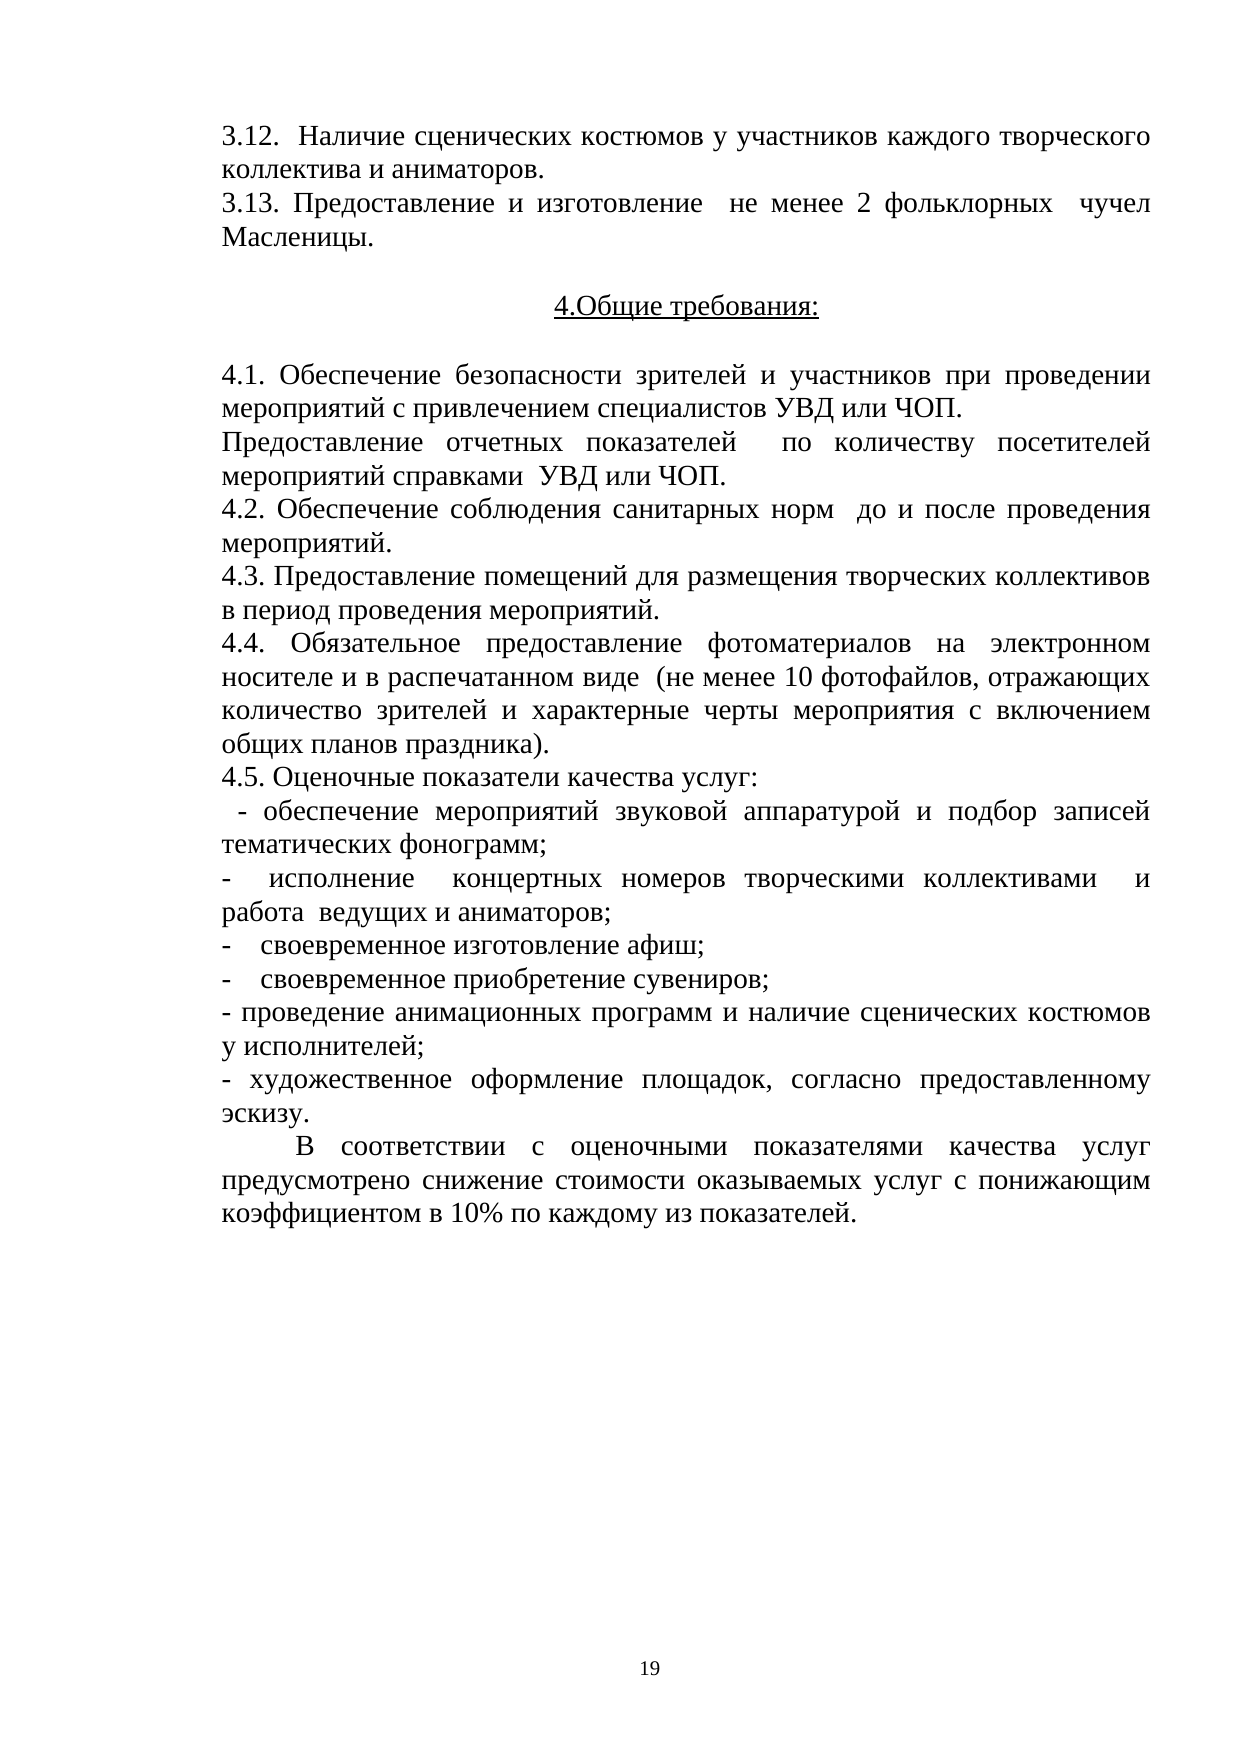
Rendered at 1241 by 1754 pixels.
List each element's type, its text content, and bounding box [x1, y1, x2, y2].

text В соответствии с оценочными показателями качества услуг предусмотрено снижение стоимости оказываемых услуг с понижающим коэффициентом в 10% по каждому из показателей. [221, 1128, 1152, 1229]
text 4.Общие требования: [221, 288, 1152, 321]
text - обеспечение мероприятий звуковой аппаратурой и подбор записей тематических фонограмм; [221, 793, 1152, 860]
text 4.1. Обеспечение безопасности зрителей и участников при проведении мероприятий с привлечением специалистов УВД или ЧОП. [221, 357, 1152, 424]
text - проведение анимационных программ и наличие сценических костюмов у исполнителей; [221, 994, 1152, 1061]
text - своевременное приобретение сувениров; [221, 961, 1152, 994]
text 4.4. Обязательное предоставление фотоматериалов на электронном носителе и в распечатанном виде (не менее 10 фотофайлов, отражающих количество зрителей и характерные черты мероприятия с включением общих планов праздника). [221, 625, 1152, 759]
text - своевременное изготовление афиш; [221, 927, 1152, 961]
text 4.5. Оценочные показатели качества услуг: [221, 759, 1152, 793]
text 3.12. Наличие сценических костюмов у участников каждого творческого коллектива и аниматоров. [221, 118, 1152, 185]
text - исполнение концертных номеров творческими коллективами и работа ведущих и аниматоров; [221, 860, 1152, 927]
text 3.13. Предоставление и изготовление не менее 2 фольклорных чучел Масленицы. [221, 185, 1152, 252]
text - художественное оформление площадок, согласно предоставленному эскизу. [221, 1061, 1152, 1128]
text Предоставление отчетных показателей по количеству посетителей мероприятий справками УВД или ЧОП. [221, 424, 1152, 491]
text 4.2. Обеспечение соблюдения санитарных норм до и после проведения мероприятий. [221, 491, 1152, 558]
text 4.3. Предоставление помещений для размещения творческих коллективов в период проведения мероприятий. [221, 558, 1152, 625]
